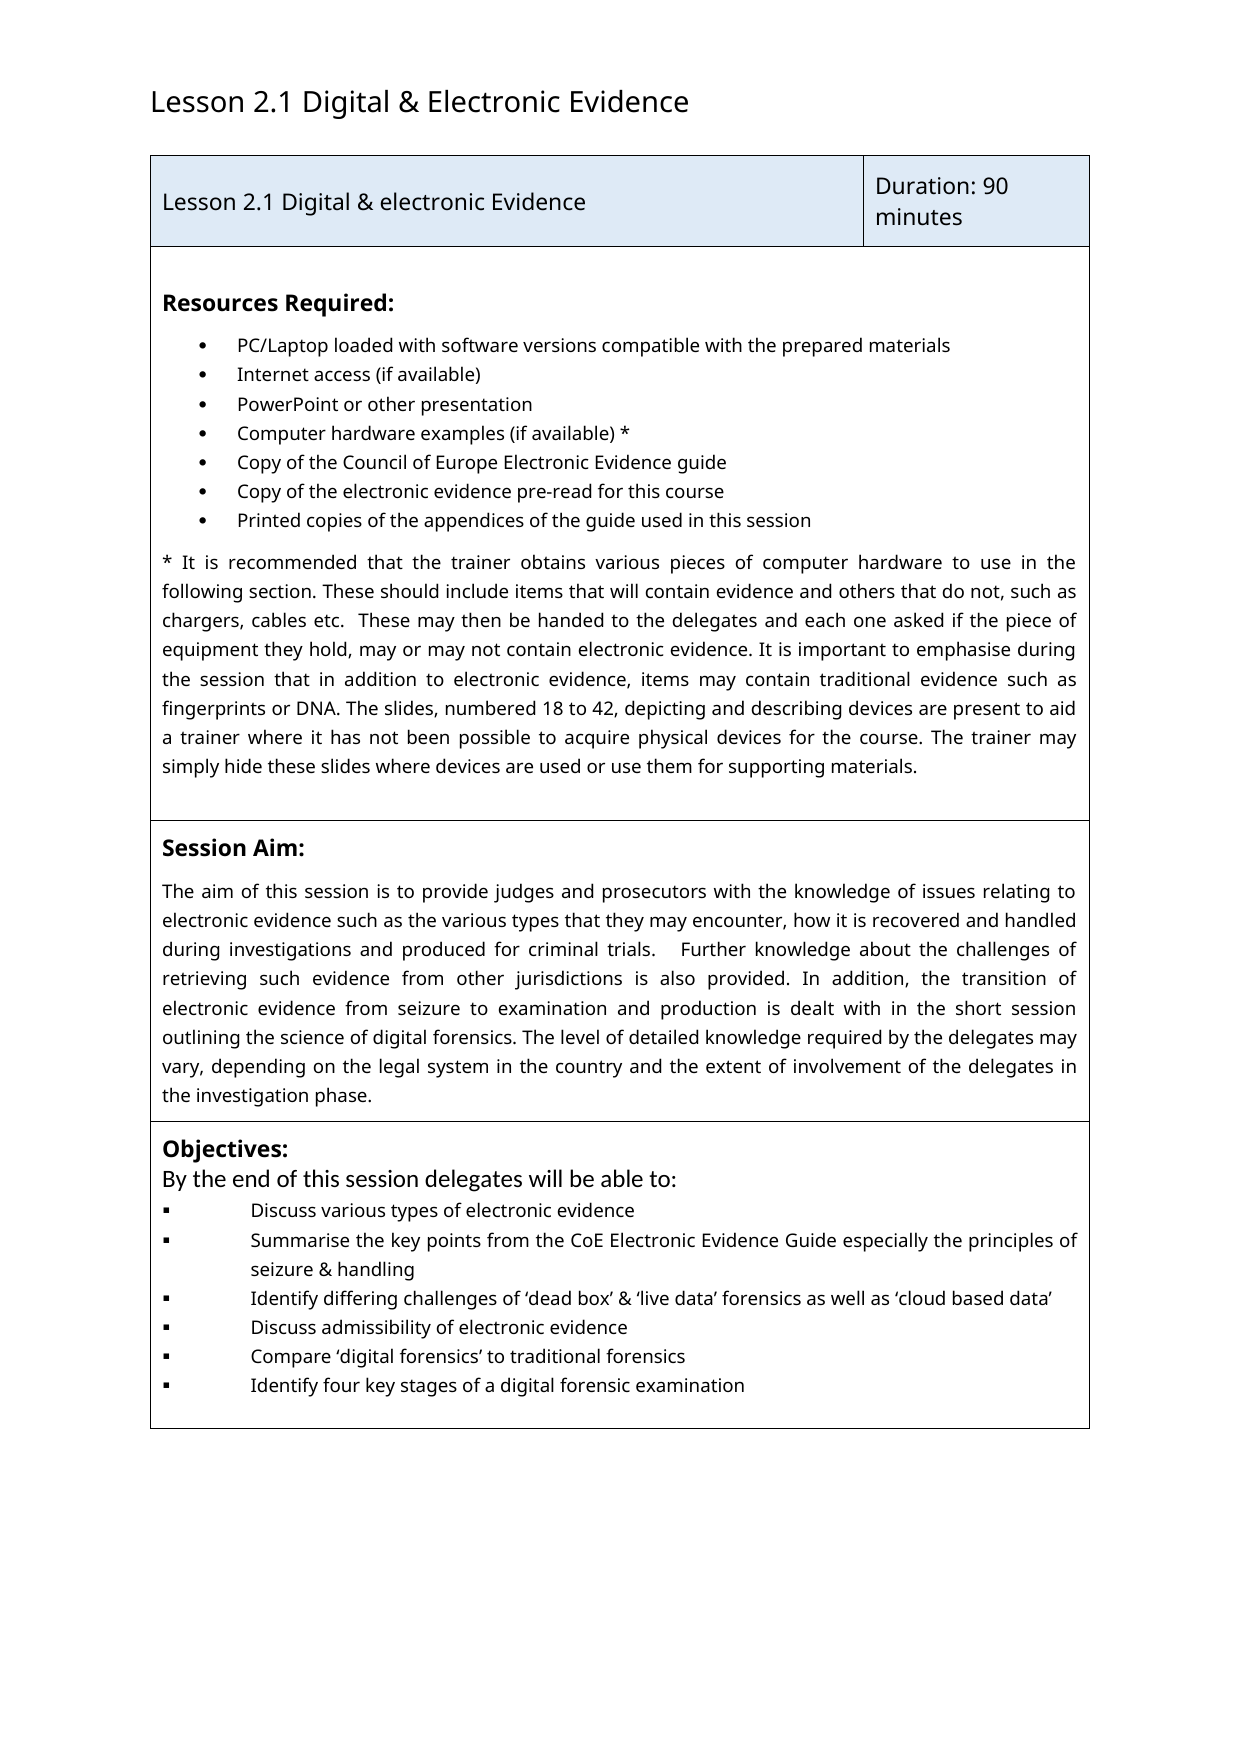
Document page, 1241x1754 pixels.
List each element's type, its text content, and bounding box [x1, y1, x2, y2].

text Lesson 2.1 Digital & Electronic Evidence [150, 82, 1090, 121]
table_header Lesson 2.1 Digital & electronic Evidence [151, 156, 863, 246]
table_header Duration: 90 minutes [864, 156, 1089, 246]
table_cell Session Aim: The aim of this session is to provide judges and prosecutors with the knowledge of issues relating to electronic evidence such as the various types that they may encounter, how it is recovered and handled during investigations and produced for criminal trials. Further knowledge about the challenges of retrieving such evidence from other jurisdictions is also provided. In addition, the transition of electronic evidence from seizure to examination and production is dealt with in the short session outlining the science of digital forensics. The level of detailed knowledge required by the delegates may vary, depending on the legal system in the country and the extent of involvement of the delegates in the investigation phase. [151, 821, 1089, 1121]
table_cell Resources Required: PC/Laptop loaded with software versions compatible with the prepared materials Internet access (if available) PowerPoint or other presentation Computer hardware examples (if available) * Copy of the Council of Europe Electronic Evidence guide Copy of the electronic evidence pre-read for this course Printed copies of the appendices of the guide used in this session * It is recommended that the trainer obtains various pieces of computer hardware to use in the following section. These should include items that will contain evidence and others that do not, such as chargers, cables etc. These may then be handed to the delegates and each one asked if the piece of equipment they hold, may or may not contain electronic evidence. It is important to emphasise during the session that in addition to electronic evidence, items may contain traditional evidence such as fingerprints or DNA. The slides, numbered 18 to 42, depicting and describing devices are present to aid a trainer where it has not been possible to acquire physical devices for the course. The trainer may simply hide these slides where devices are used or use them for supporting materials. [151, 247, 1089, 820]
table_cell Objectives: By the end of this session delegates will be able to: Discuss various types of electronic evidence Summarise the key points from the CoE Electronic Evidence Guide especially the principles of seizure & handling Identify differing challenges of ‘dead box’ & ‘live data’ forensics as well as ‘cloud based data’ Discuss admissibility of electronic evidence Compare ‘digital forensics’ to traditional forensics Identify four key stages of a digital forensic examination [151, 1122, 1089, 1427]
